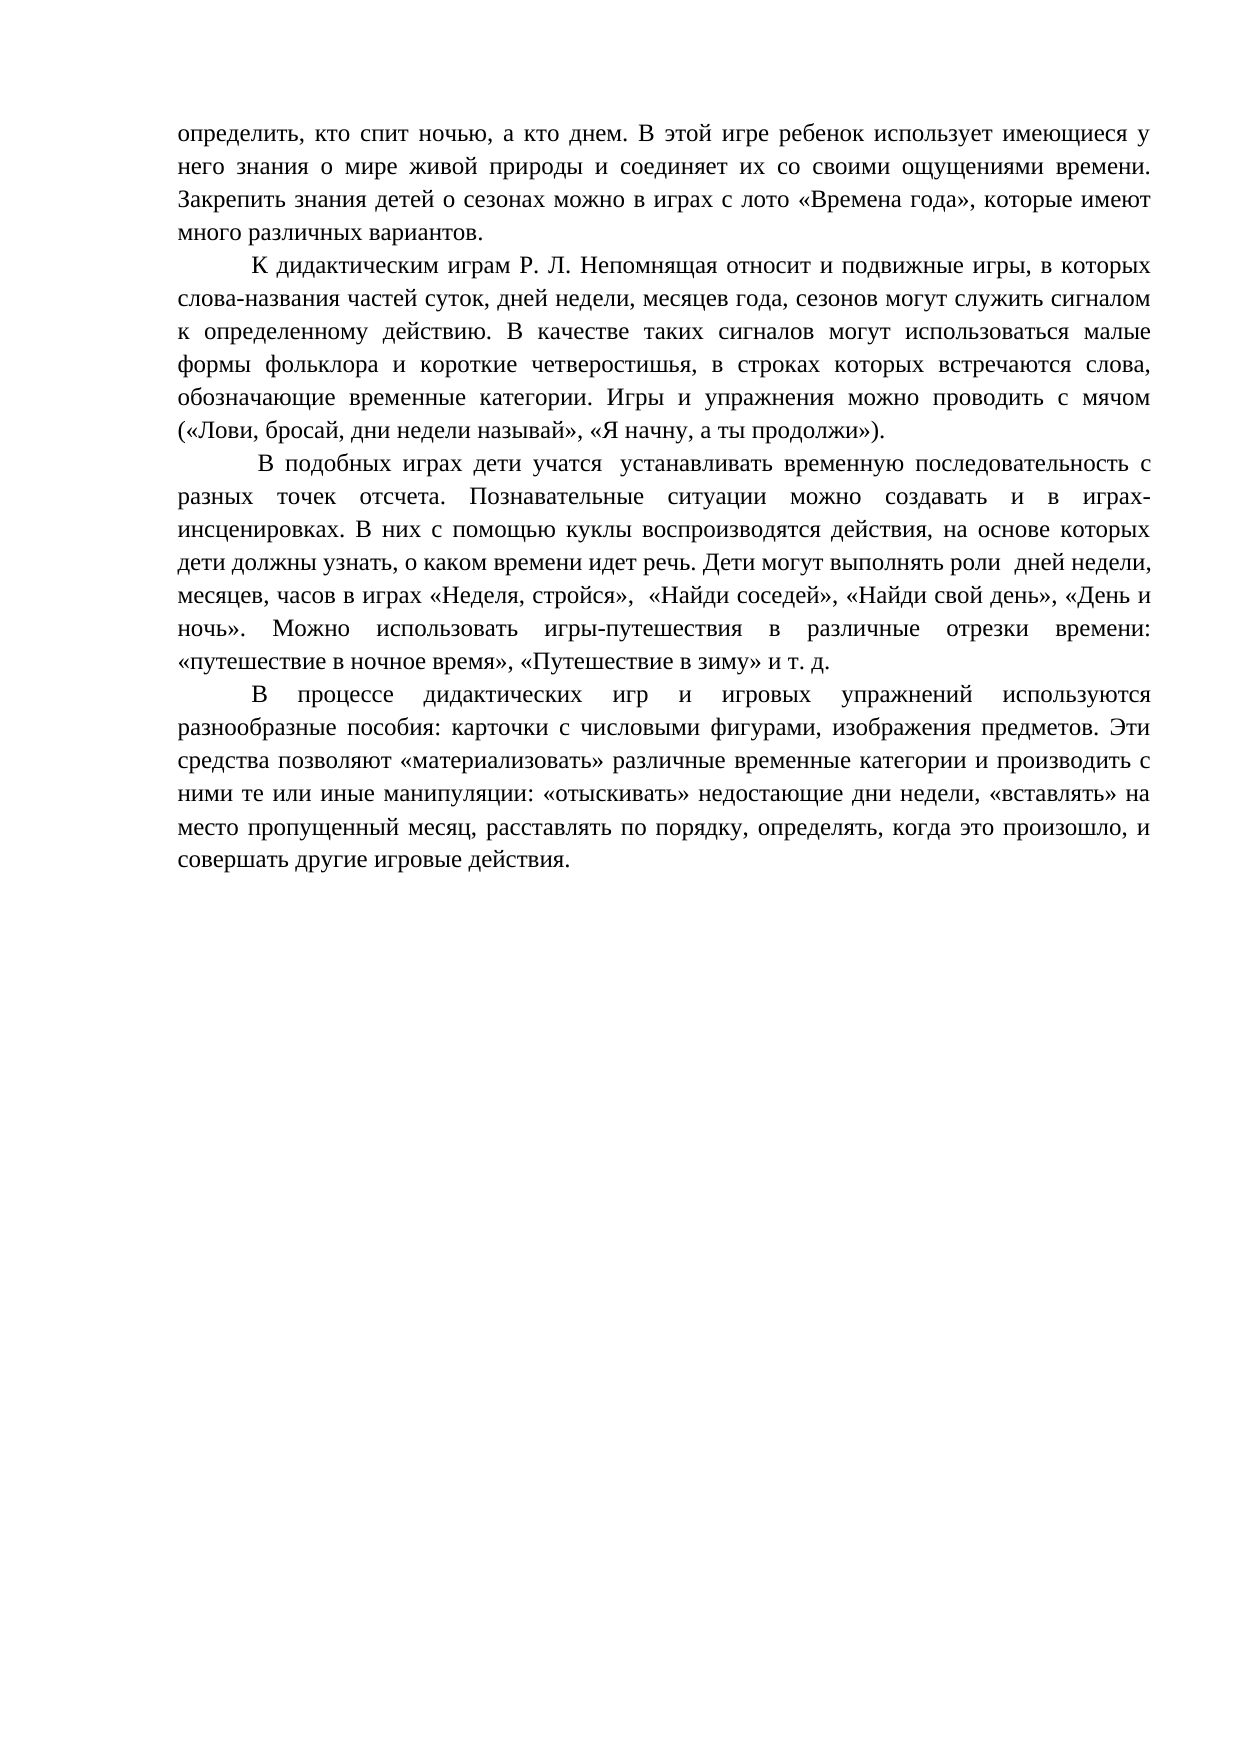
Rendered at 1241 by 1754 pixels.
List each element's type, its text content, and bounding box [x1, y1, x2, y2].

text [177, 118, 1152, 246]
text В подобных играх дети учатся устанавливать временную последовательность с разных точек отсчета. Познавательные ситуации можно создавать и в играх-инсценировках. В них с помощью куклы воспроизводятся действия, на основе которых дети должны узнать, о каком времени идет речь. Дети могут выполнять роли дней недели, месяцев, часов в играх «Неделя, стройся», «Найди соседей», «Найди свой день», «День и ночь». Можно использовать игры-путешествия в различные отрезки времени: «путешествие в ночное время», «Путешествие в зиму» и т. д. [177, 448, 1152, 675]
text К дидактическим играм Р. Л. Непомнящая относит и подвижные игры, в которых слова-названия частей суток, дней недели, месяцев года, сезонов могут служить сигналом к определенному действию. В качестве таких сигналов могут использоваться малые формы фольклора и короткие четверостишья, в строках которых встречаются слова, обозначающие временные категории. Игры и упражнения можно проводить с мячом («Лови, бросай, дни недели называй», «Я начну, а ты продолжи»). [177, 250, 1152, 444]
text В процессе дидактических игр и игровых упражнений используются разнообразные пособия: карточки с числовыми фигурами, изображения предметов. Эти средства позволяют «материализовать» различные временные категории и производить с ними те или иные манипуляции: «отыскивать» недостающие дни недели, «вставлять» на место пропущенный месяц, расставлять по порядку, определять, когда это произошло, и совершать другие игровые действия. [177, 679, 1152, 873]
